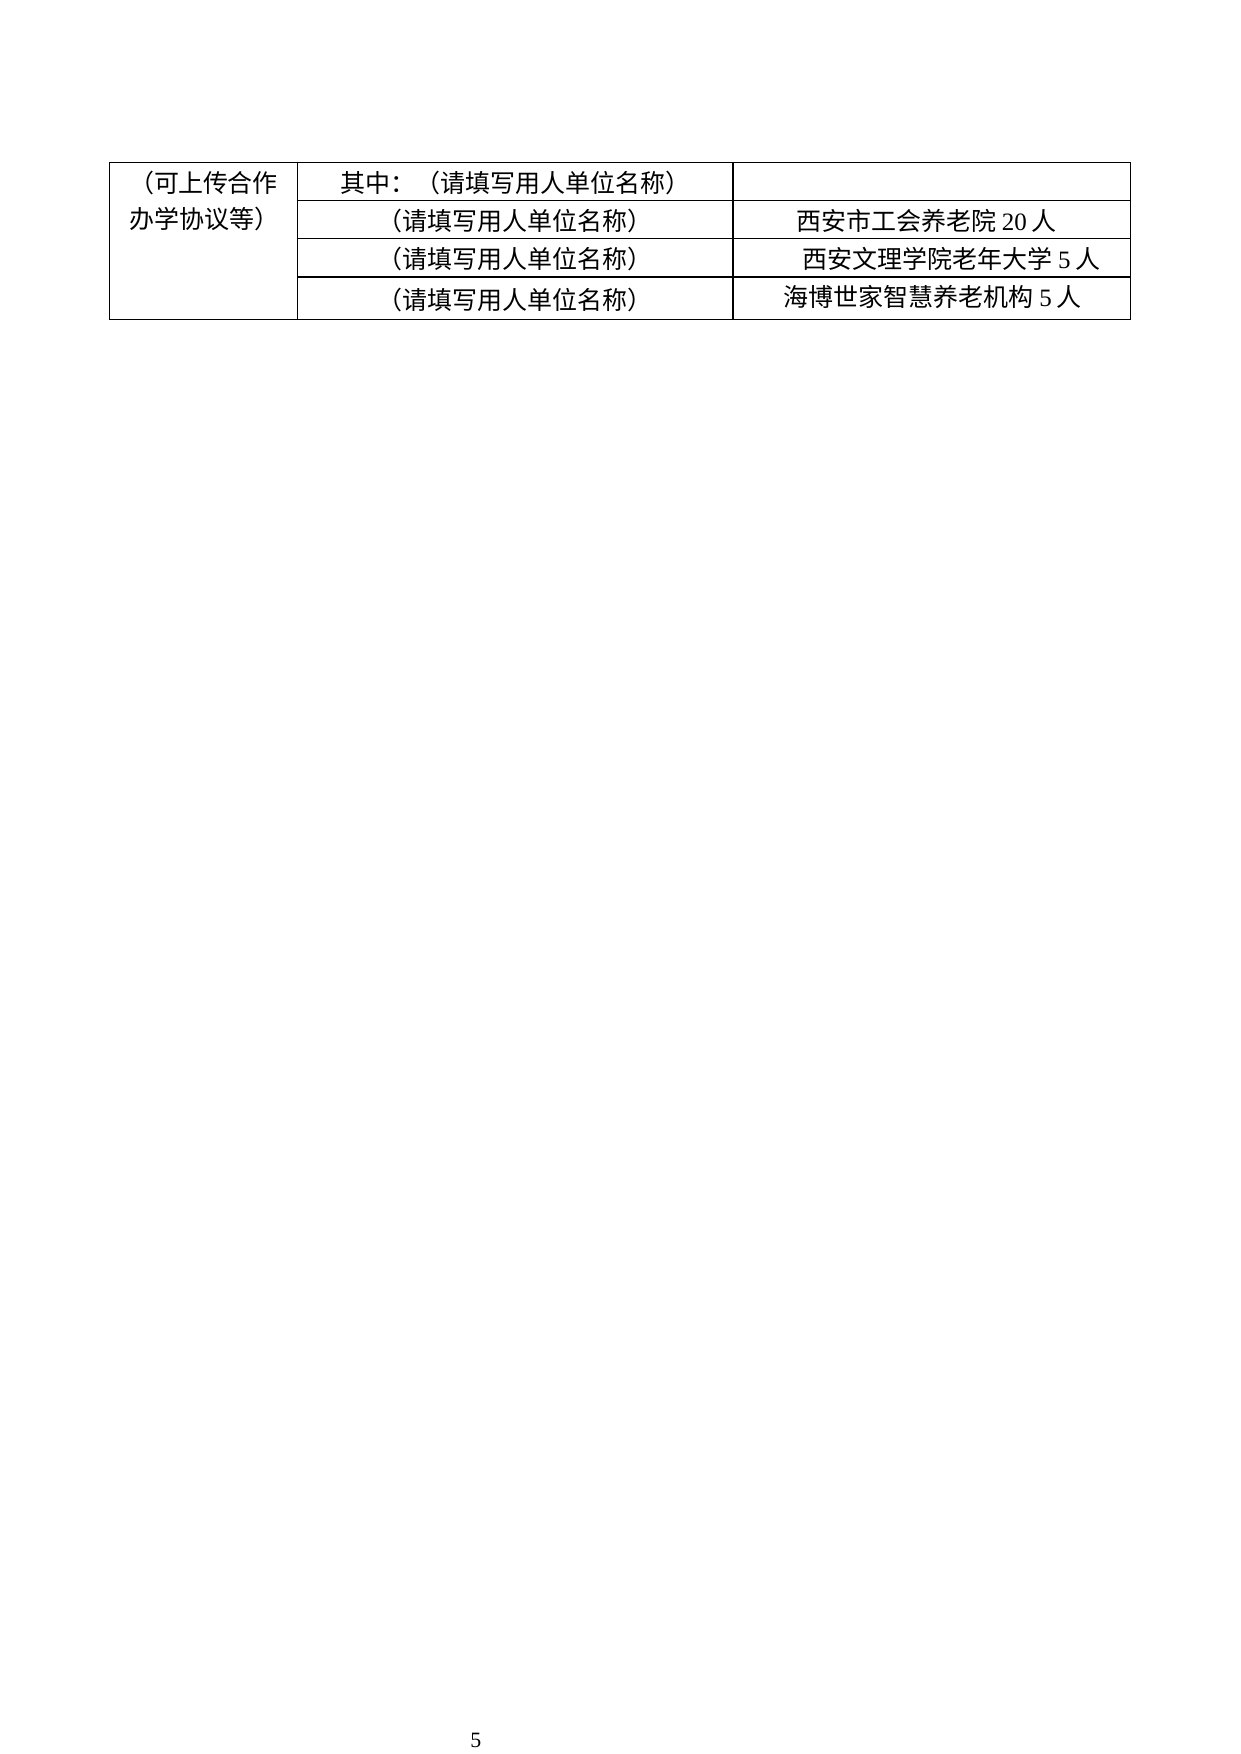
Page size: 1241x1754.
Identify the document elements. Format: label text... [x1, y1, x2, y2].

table_cell （请填写用人单位名称） [298, 278, 732, 319]
table_cell （请填写用人单位名称） [298, 201, 732, 237]
table_cell 西安市工会养老院 20人 [734, 201, 1130, 237]
table_cell 其中：（请填写用人单位名称） [298, 163, 732, 200]
table_cell （请填写用人单位名称） [298, 239, 732, 276]
table_cell 海博世家智慧养老机构 5人 [734, 278, 1130, 319]
table_cell [734, 163, 1130, 200]
table_cell 西安文理学院老年大学 5人 [734, 239, 1130, 276]
